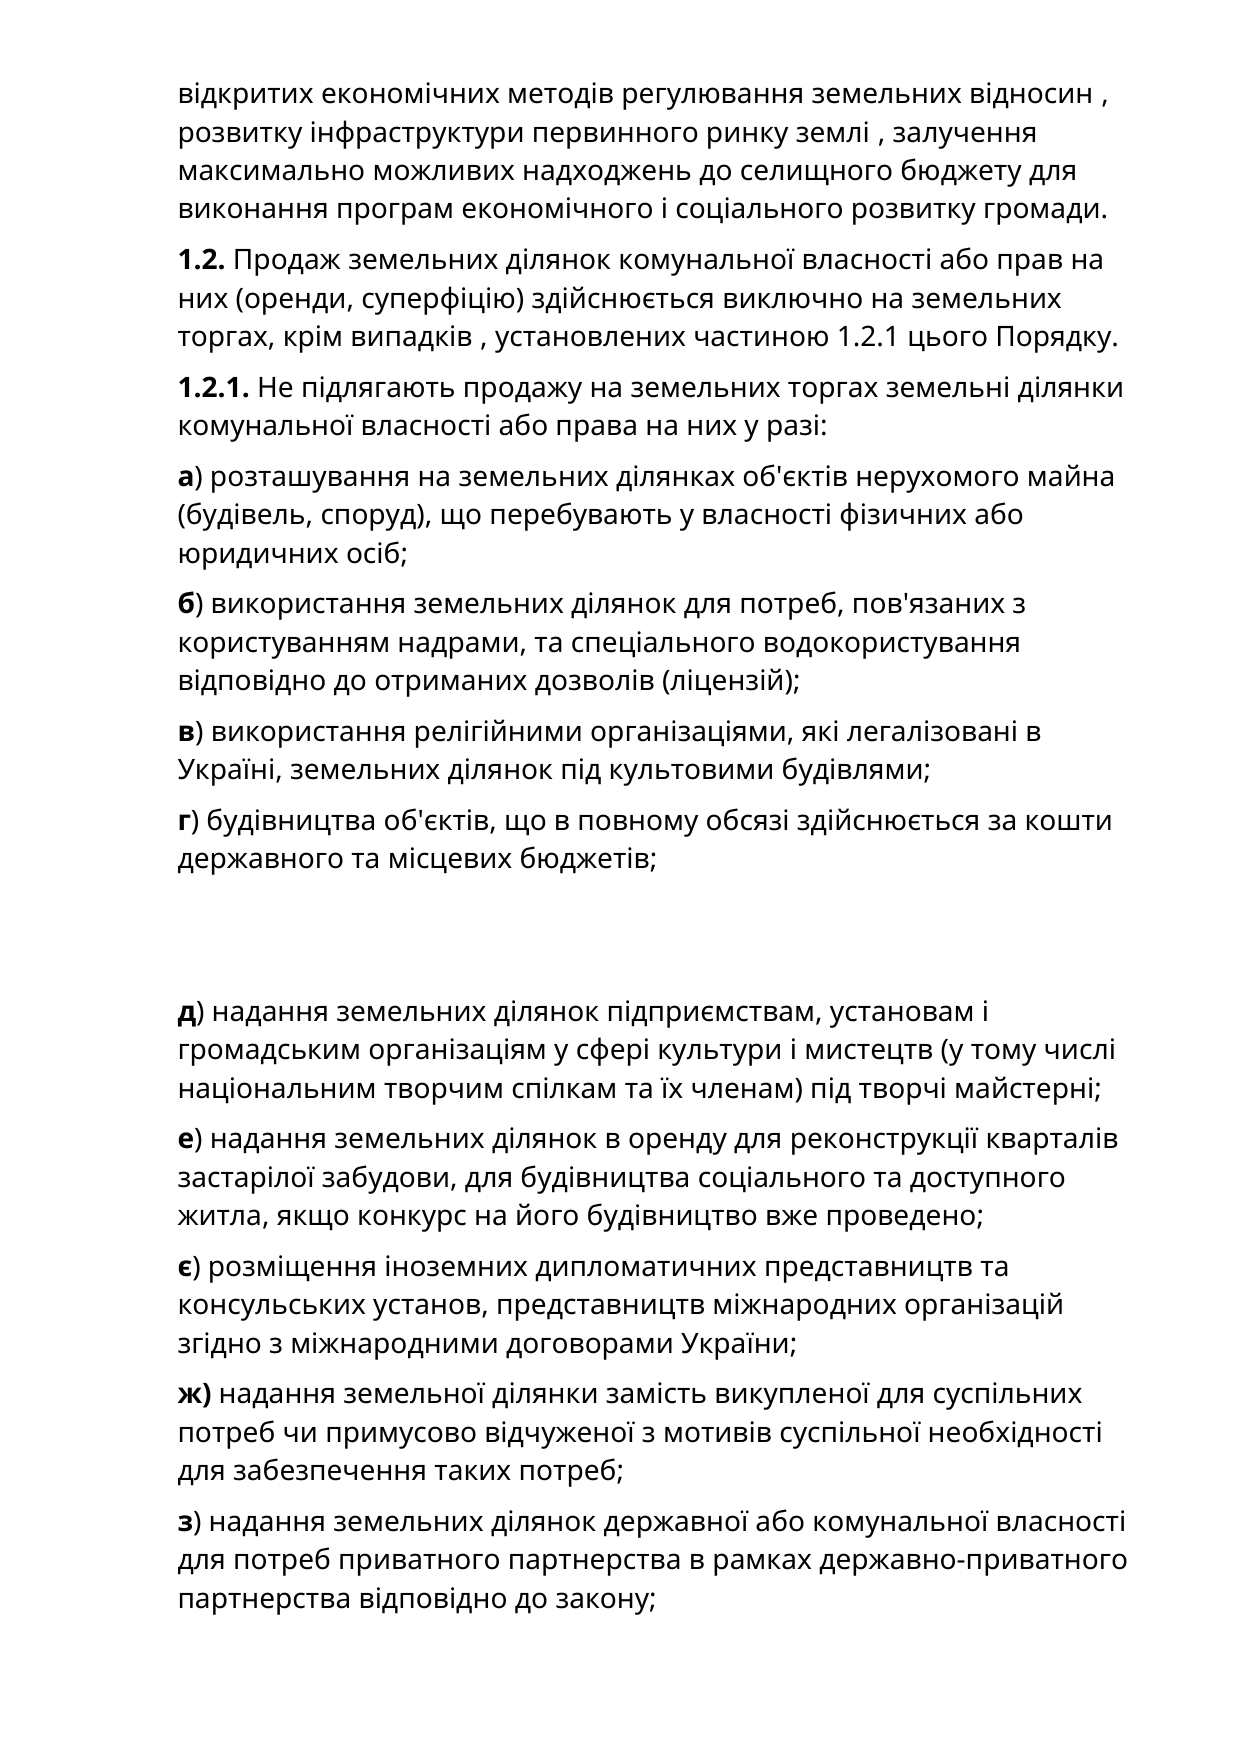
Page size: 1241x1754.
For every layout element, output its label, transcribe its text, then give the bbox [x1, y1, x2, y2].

text б) використання земельних ділянок для потреб, пов'язаних з користуванням надрами, та спеціального водокористування відповідно до отриманих дозволів (ліцензій); [177, 584, 1152, 699]
text в) використання релігійними організаціями, які легалізовані в Україні, земельних ділянок під культовими будівлями; [177, 711, 1152, 788]
text д) надання земельних ділянок підприємствам, установам і громадським організаціям у сфері культури і мистецтв (у тому числі національним творчим спілкам та їх членам) під творчі майстерні; [177, 991, 1152, 1106]
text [177, 74, 1152, 227]
text з) надання земельних ділянок державної або комунальної власності для потреб приватного партнерства в рамках державно-приватного партнерства відповідно до закону; [177, 1501, 1152, 1616]
text є) розміщення іноземних дипломатичних представництв та консульських установ, представництв міжнародних організацій згідно з міжнародними договорами України; [177, 1246, 1152, 1361]
text а) розташування на земельних ділянках об'єктів нерухомого майна (будівель, споруд), що перебувають у власності фізичних або юридичних осіб; [177, 456, 1152, 571]
text 1.2.1. Не підлягають продажу на земельних торгах земельні ділянки комунальної власності або права на них у разі: [177, 367, 1152, 444]
text ж) надання земельної ділянки замість викупленої для суспільних потреб чи примусово відчуженої з мотивів суспільної необхідності для забезпечення таких потреб; [177, 1374, 1152, 1489]
text 1.2. Продаж земельних ділянок комунальної власності або прав на них (оренди, суперфіцію) здійснюється виключно на земельних торгах, крім випадків , установлених частиною 1.2.1 цього Порядку. [177, 240, 1152, 355]
text е) надання земельних ділянок в оренду для реконструкції кварталів застарілої забудови, для будівництва соціального та доступного житла, якщо конкурс на його будівництво вже проведено; [177, 1119, 1152, 1234]
text г) будівництва об'єктів, що в повному обсязі здійснюється за кошти державного та місцевих бюджетів; [177, 801, 1152, 877]
